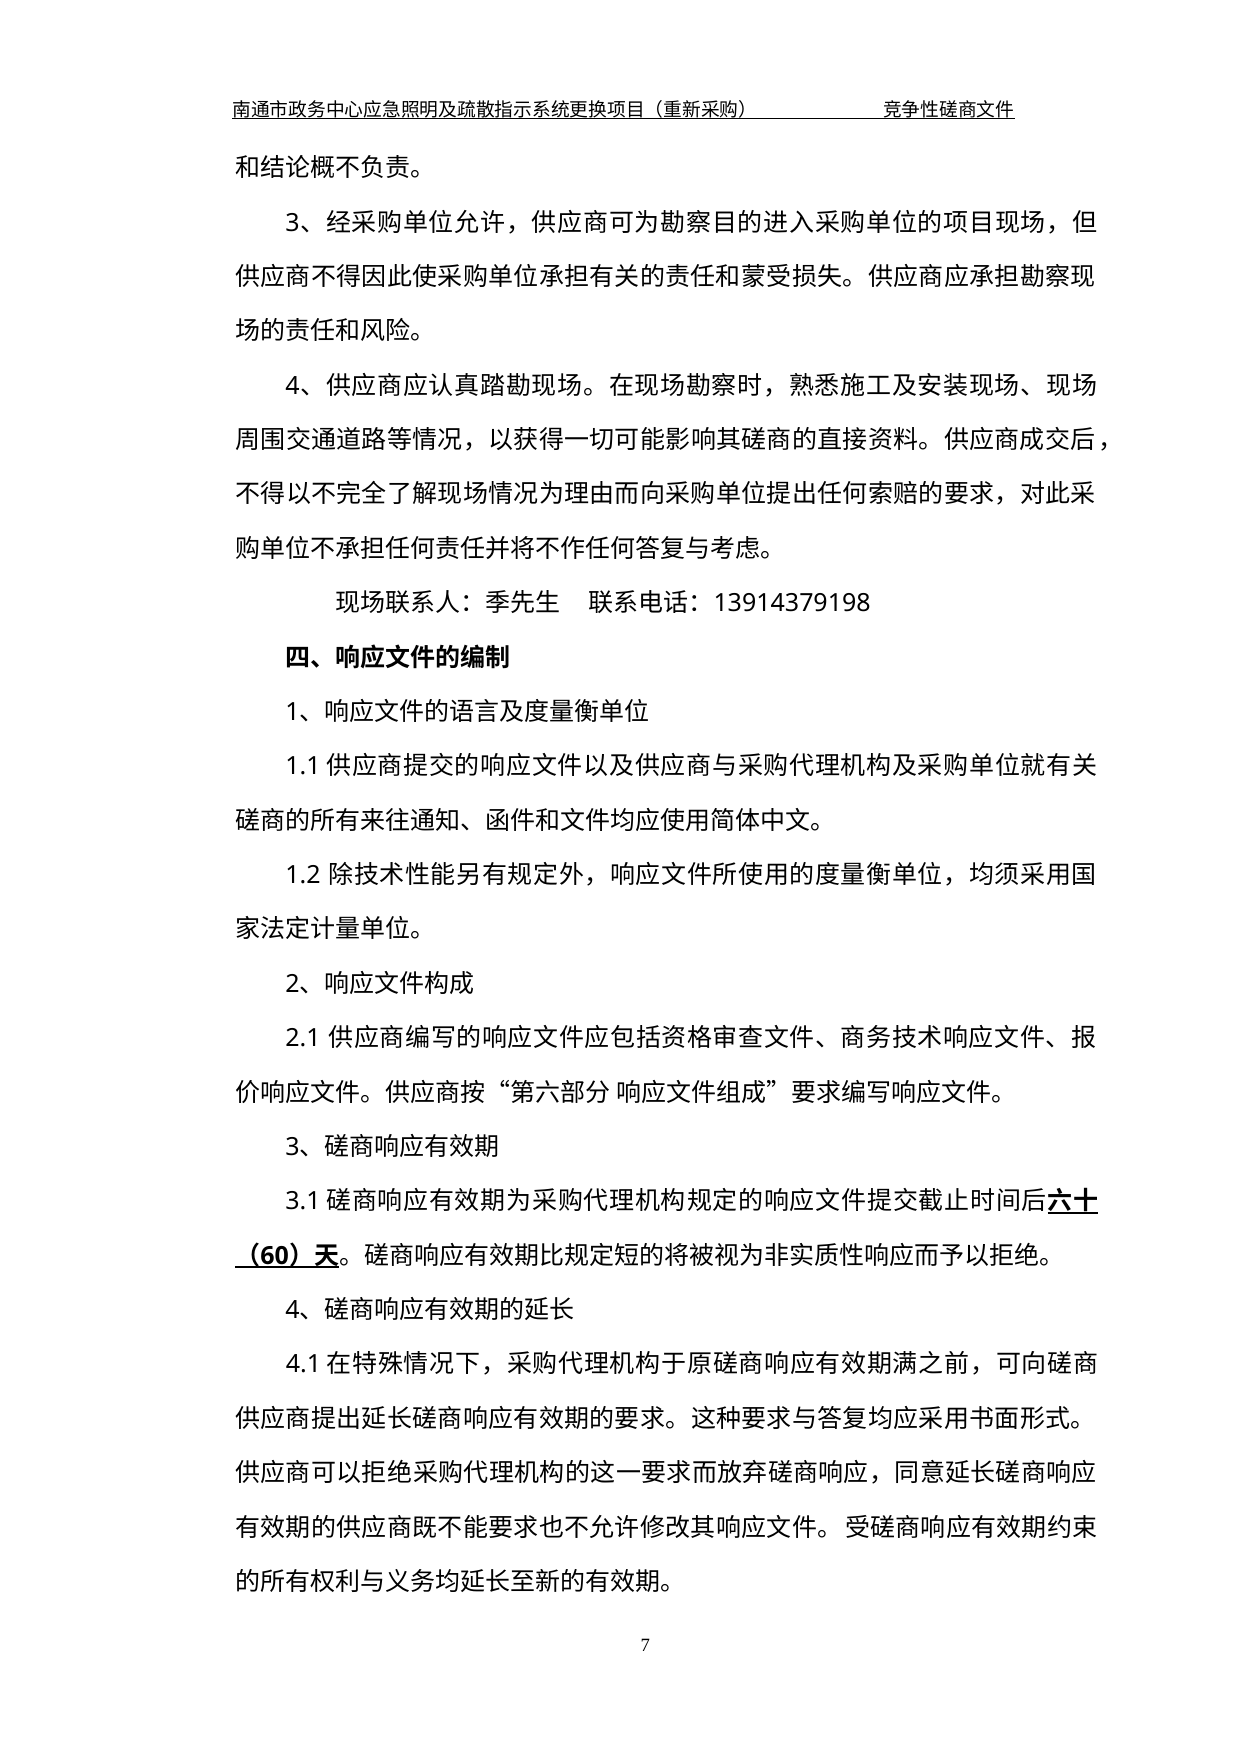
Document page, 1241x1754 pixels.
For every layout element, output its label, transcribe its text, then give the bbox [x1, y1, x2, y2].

text 4.1在特殊情况下，采购代理机构于原磋商响应有效期满之前，可向磋商供应商提出延长磋商响应有效期的要求。这种要求与答复均应采用书面形式。供应商可以拒绝采购代理机构的这一要求而放弃磋商响应，同意延长磋商响应有效期的供应商既不能要求也不允许修改其响应文件。受磋商响应有效期约束的所有权利与义务均延长至新的有效期。 [235, 1344, 1098, 1598]
list 响应文件的编制 [235, 637, 1098, 673]
text 3.1磋商响应有效期为采购代理机构规定的响应文件提交截止时间后六十（60）天。磋商响应有效期比规定短的将被视为非实质性响应而予以拒绝。 [235, 1181, 1098, 1271]
text 2、响应文件构成 [235, 963, 1098, 999]
text 3、经采购单位允许，供应商可为勘察目的进入采购单位的项目现场，但供应商不得因此使采购单位承担有关的责任和蒙受损失。供应商应承担勘察现场的责任和风险。 [235, 202, 1098, 347]
text 1、响应文件的语言及度量衡单位 [235, 691, 1098, 728]
text 现场联系人：季先生 联系电话：13914379198 [235, 583, 1098, 619]
text 2.1 供应商编写的响应文件应包括资格审查文件、商务技术响应文件、报价响应文件。供应商按“第六部分 响应文件组成”要求编写响应文件。 [235, 1018, 1098, 1108]
text 1.2 除技术性能另有规定外，响应文件所使用的度量衡单位，均须采用国家法定计量单位。 [235, 854, 1098, 945]
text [235, 148, 1098, 184]
text 3、磋商响应有效期 [235, 1126, 1098, 1163]
text 4、供应商应认真踏勘现场。在现场勘察时，熟悉施工及安装现场、现场周围交通道路等情况，以获得一切可能影响其磋商的直接资料。供应商成交后，不得以不完全了解现场情况为理由而向采购单位提出任何索赔的要求，对此采购单位不承担任何责任并将不作任何答复与考虑。 [235, 365, 1098, 564]
text 1.1供应商提交的响应文件以及供应商与采购代理机构及采购单位就有关磋商的所有来往通知、函件和文件均应使用简体中文。 [235, 746, 1098, 836]
text 4、磋商响应有效期的延长 [235, 1289, 1098, 1326]
